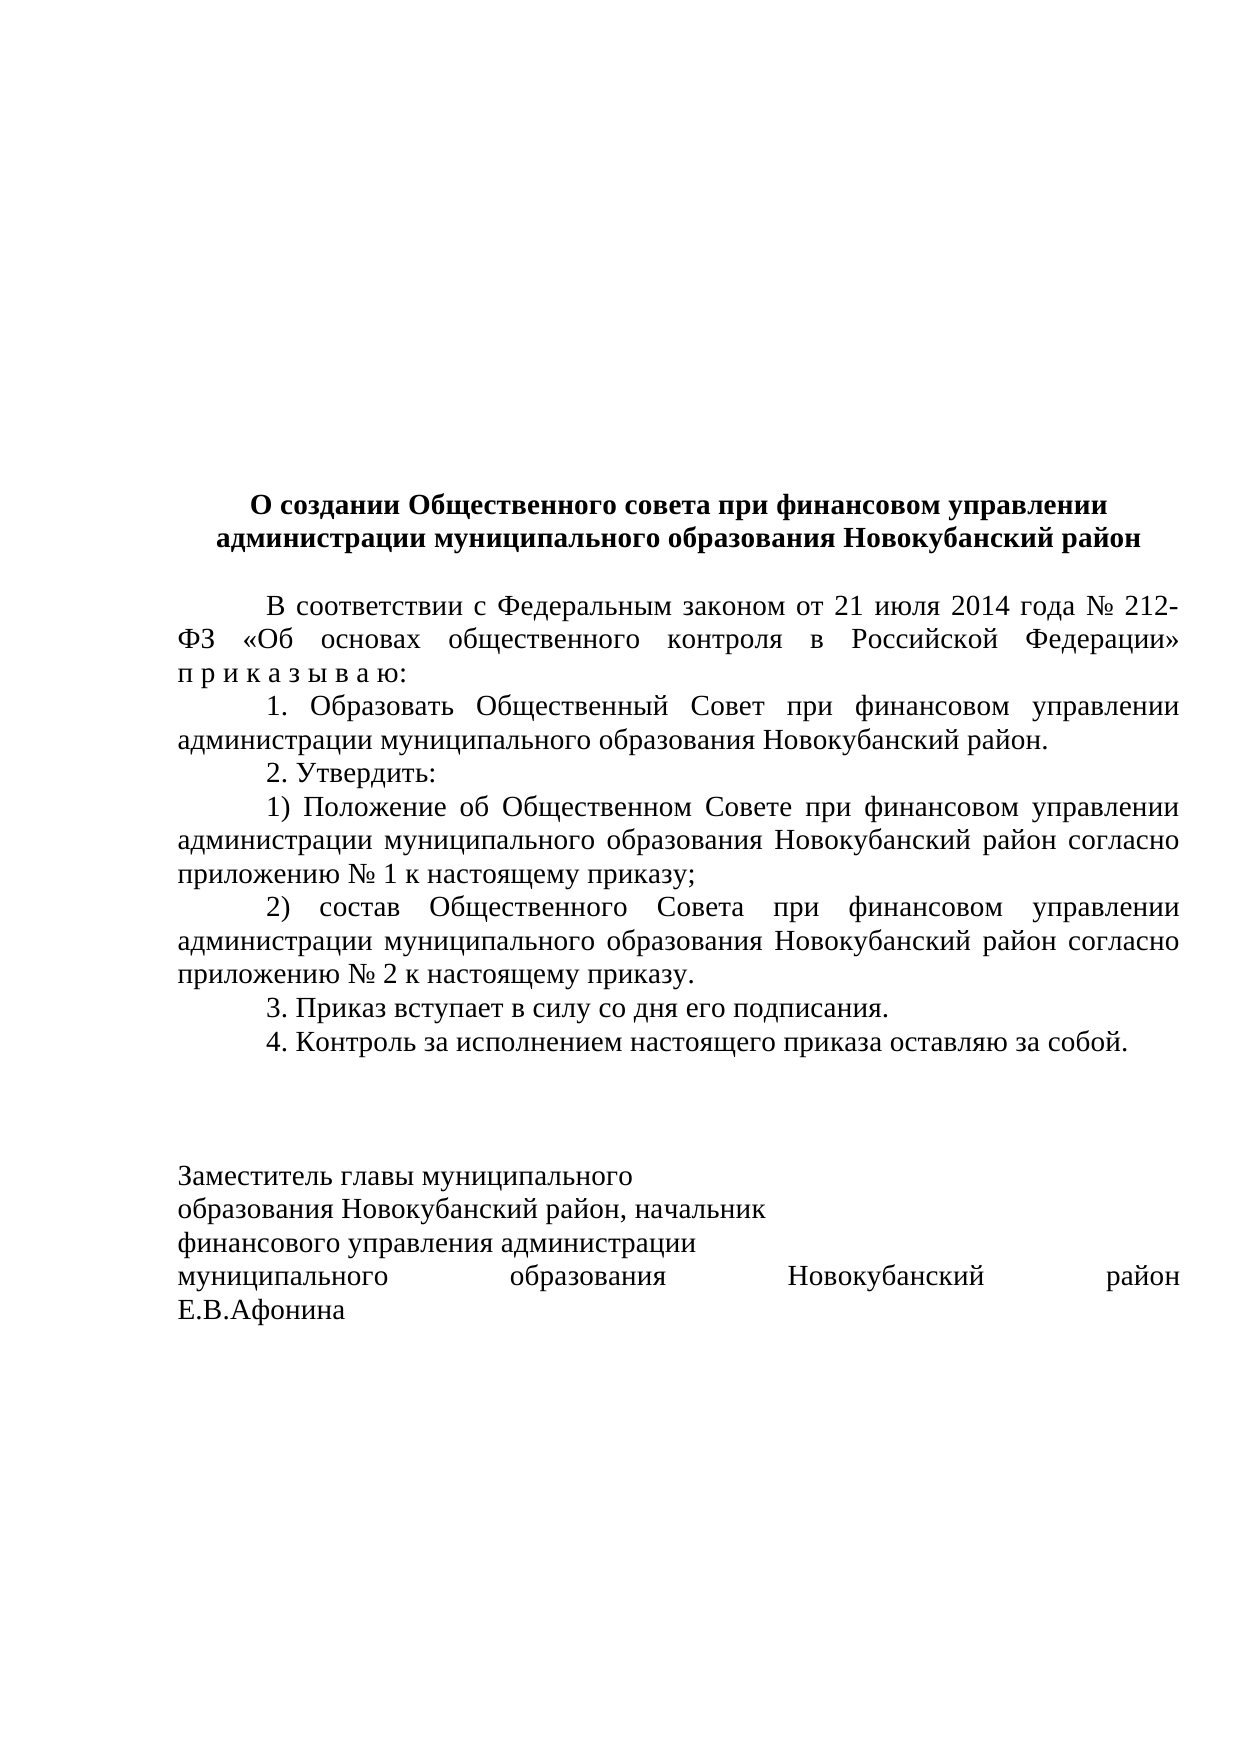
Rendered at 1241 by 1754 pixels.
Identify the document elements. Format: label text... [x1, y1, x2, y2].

text финансового управления администрации [177, 1225, 1181, 1258]
text 1) Положение об Общественном Совете при финансовом управлении администрации муниципального образования Новокубанский район согласно приложению № 1 к настоящему приказу; [177, 789, 1181, 889]
text 3. Приказ вступает в силу со дня его подписания. [177, 990, 1181, 1024]
text образования Новокубанский район, начальник [177, 1191, 1181, 1225]
text Заместитель главы муниципального [177, 1158, 1181, 1191]
text 4. Контроль за исполнением настоящего приказа оставляю за собой. [177, 1024, 1181, 1057]
text В соответствии с Федеральным законом от 21 июля 2014 года № 212-ФЗ «Об основах общественного контроля в Российской Федерации» п р и к а з ы в а ю: [177, 588, 1181, 688]
text муниципального образования Новокубанский район Е.В.Афонина [177, 1258, 1181, 1326]
text 1. Образовать Общественный Совет при финансовом управлении администрации муниципального образования Новокубанский район. [177, 688, 1181, 755]
text 2. Утвердить: [177, 755, 1181, 789]
text О создании Общественного совета при финансовом управлении администрации муниципального образования Новокубанский район [177, 487, 1181, 554]
text 2) состав Общественного Совета при финансовом управлении администрации муниципального образования Новокубанский район согласно приложению № 2 к настоящему приказу. [177, 889, 1181, 990]
